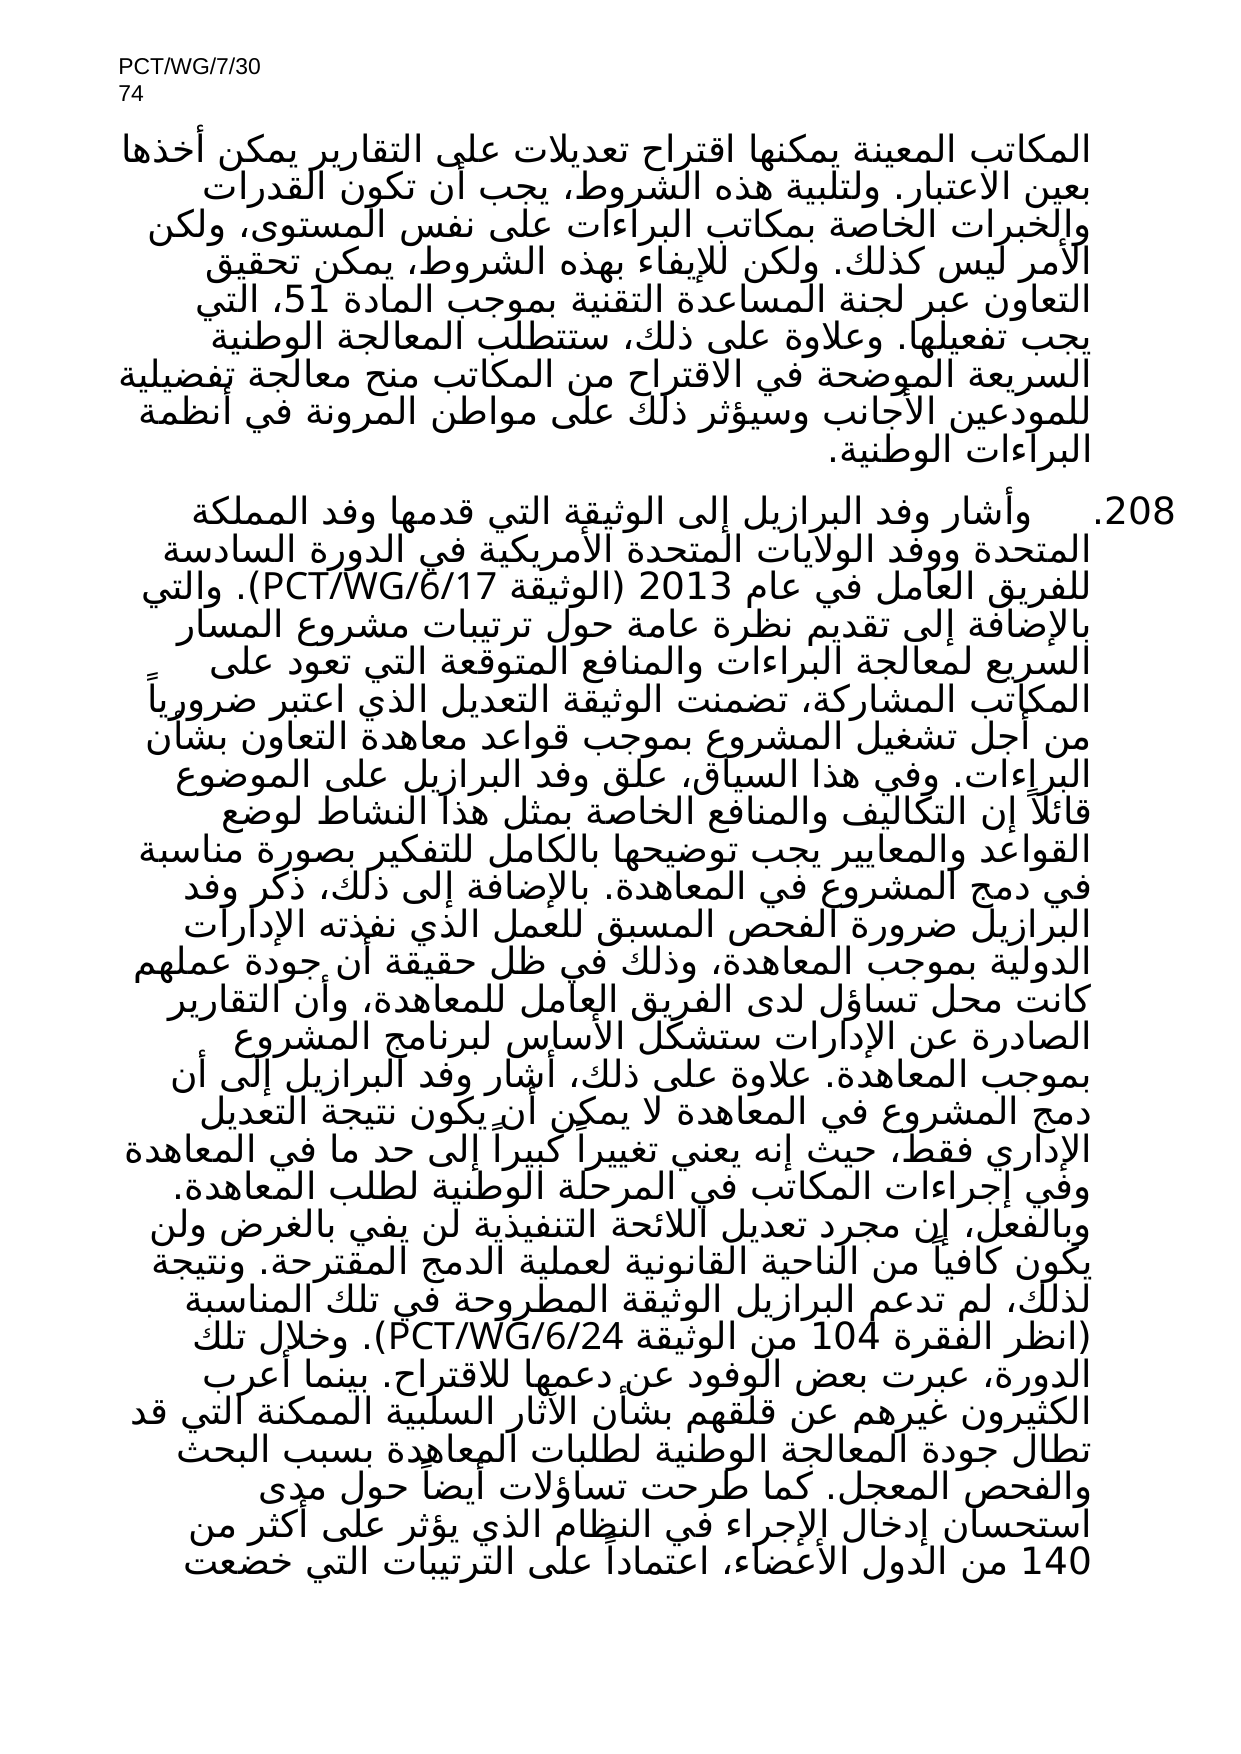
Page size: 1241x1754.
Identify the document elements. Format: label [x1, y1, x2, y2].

text [118, 132, 1092, 470]
text [118, 495, 1092, 1582]
